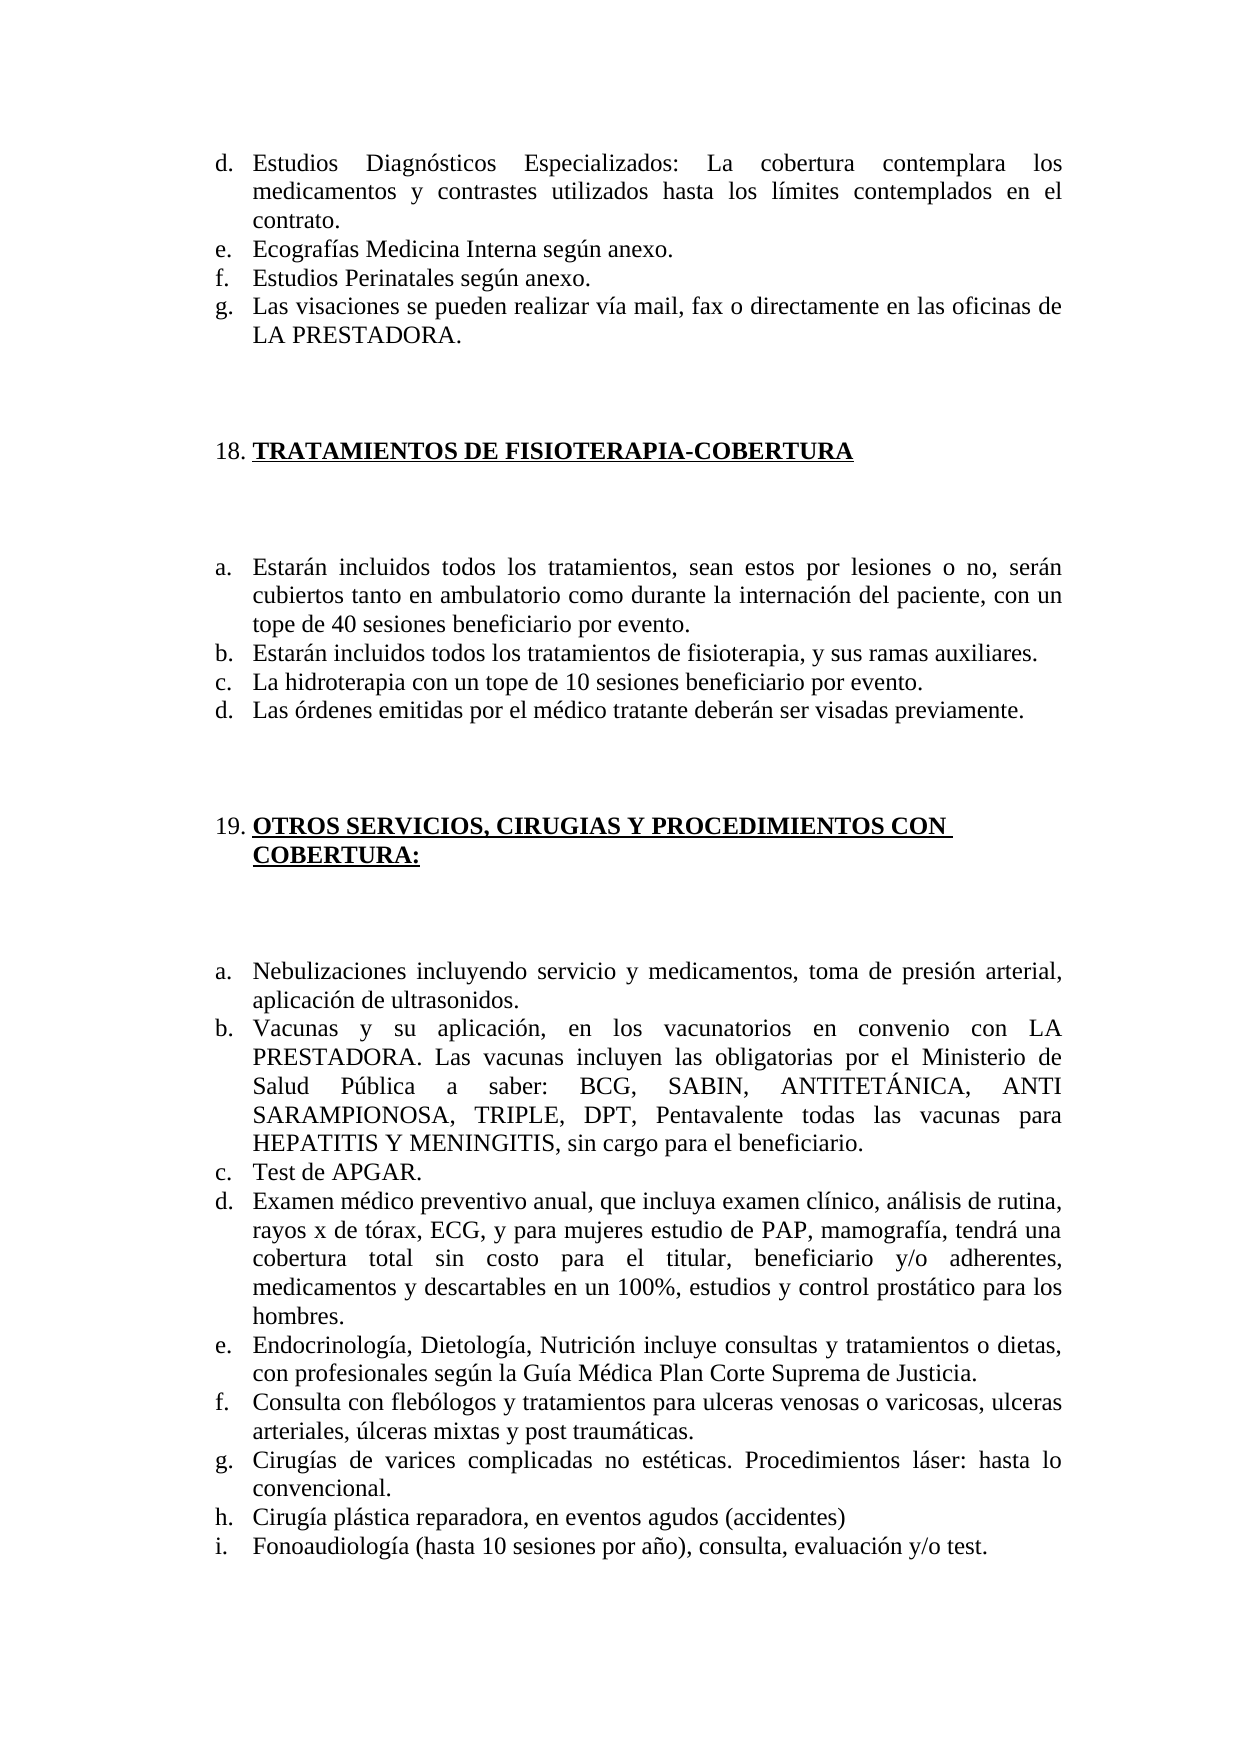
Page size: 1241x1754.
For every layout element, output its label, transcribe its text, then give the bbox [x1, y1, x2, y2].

list Cirugía plástica reparadora, en eventos agudos (accidentes) [215, 1502, 1063, 1531]
list Cirugías de varices complicadas no estéticas. Procedimientos láser: hasta lo convencional. [215, 1445, 1063, 1502]
list Examen médico preventivo anual, que incluya examen clínico, análisis de rutina, rayos x de tórax, ECG, y para mujeres estudio de PAP, mamografía, tendrá una cobertura total sin costo para el titular, beneficiario y/o adherentes, medicamentos y descartables en un 100%, estudios y control prostático para los hombres. [215, 1186, 1063, 1330]
list Estudios Perinatales según anexo. [215, 263, 1063, 291]
list Consulta con flebólogos y tratamientos para ulceras venosas o varicosas, ulceras arteriales, úlceras mixtas y post traumáticas. [215, 1387, 1063, 1445]
list TRATAMIENTOS DE FISIOTERAPIA-COBERTURA [215, 436, 1063, 465]
list La hidroterapia con un tope de 10 sesiones beneficiario por evento. [215, 667, 1063, 696]
list Las órdenes emitidas por el médico tratante deberán ser visadas previamente. [215, 696, 1063, 724]
list Ecografías Medicina Interna según anexo. [215, 234, 1063, 263]
list Fonoaudiología (hasta 10 sesiones por año), consulta, evaluación y/o test. [215, 1531, 1063, 1560]
list Vacunas y su aplicación, en los vacunatorios en convenio con LA PRESTADORA. Las vacunas incluyen las obligatorias por el Ministerio de Salud Pública a saber: BCG, SABIN, ANTITETÁNICA, ANTI SARAMPIONOSA, TRIPLE, DPT, Pentavalente todas las vacunas para HEPATITIS Y MENINGITIS, sin cargo para el beneficiario. [215, 1013, 1063, 1157]
list Test de APGAR. [215, 1157, 1063, 1186]
list Las visaciones se pueden realizar vía mail, fax o directamente en las oficinas de LA PRESTADORA. [215, 291, 1063, 349]
list Estarán incluidos todos los tratamientos de fisioterapia, y sus ramas auxiliares. [215, 638, 1063, 667]
list OTROS SERVICIOS, CIRUGIAS Y PROCEDIMIENTOS CON COBERTURA: [215, 811, 1063, 869]
list Estudios Diagnósticos Especializados: La cobertura contemplara los medicamentos y contrastes utilizados hasta los límites contemplados en el contrato. [215, 148, 1063, 234]
list Nebulizaciones incluyendo servicio y medicamentos, toma de presión arterial, aplicación de ultrasonidos. [215, 956, 1063, 1013]
list Endocrinología, Dietología, Nutrición incluye consultas y tratamientos o dietas, con profesionales según la Guía Médica Plan Corte Suprema de Justicia. [215, 1330, 1063, 1387]
list Estarán incluidos todos los tratamientos, sean estos por lesiones o no, serán cubiertos tanto en ambulatorio como durante la internación del paciente, con un tope de 40 sesiones beneficiario por evento. [215, 552, 1063, 638]
